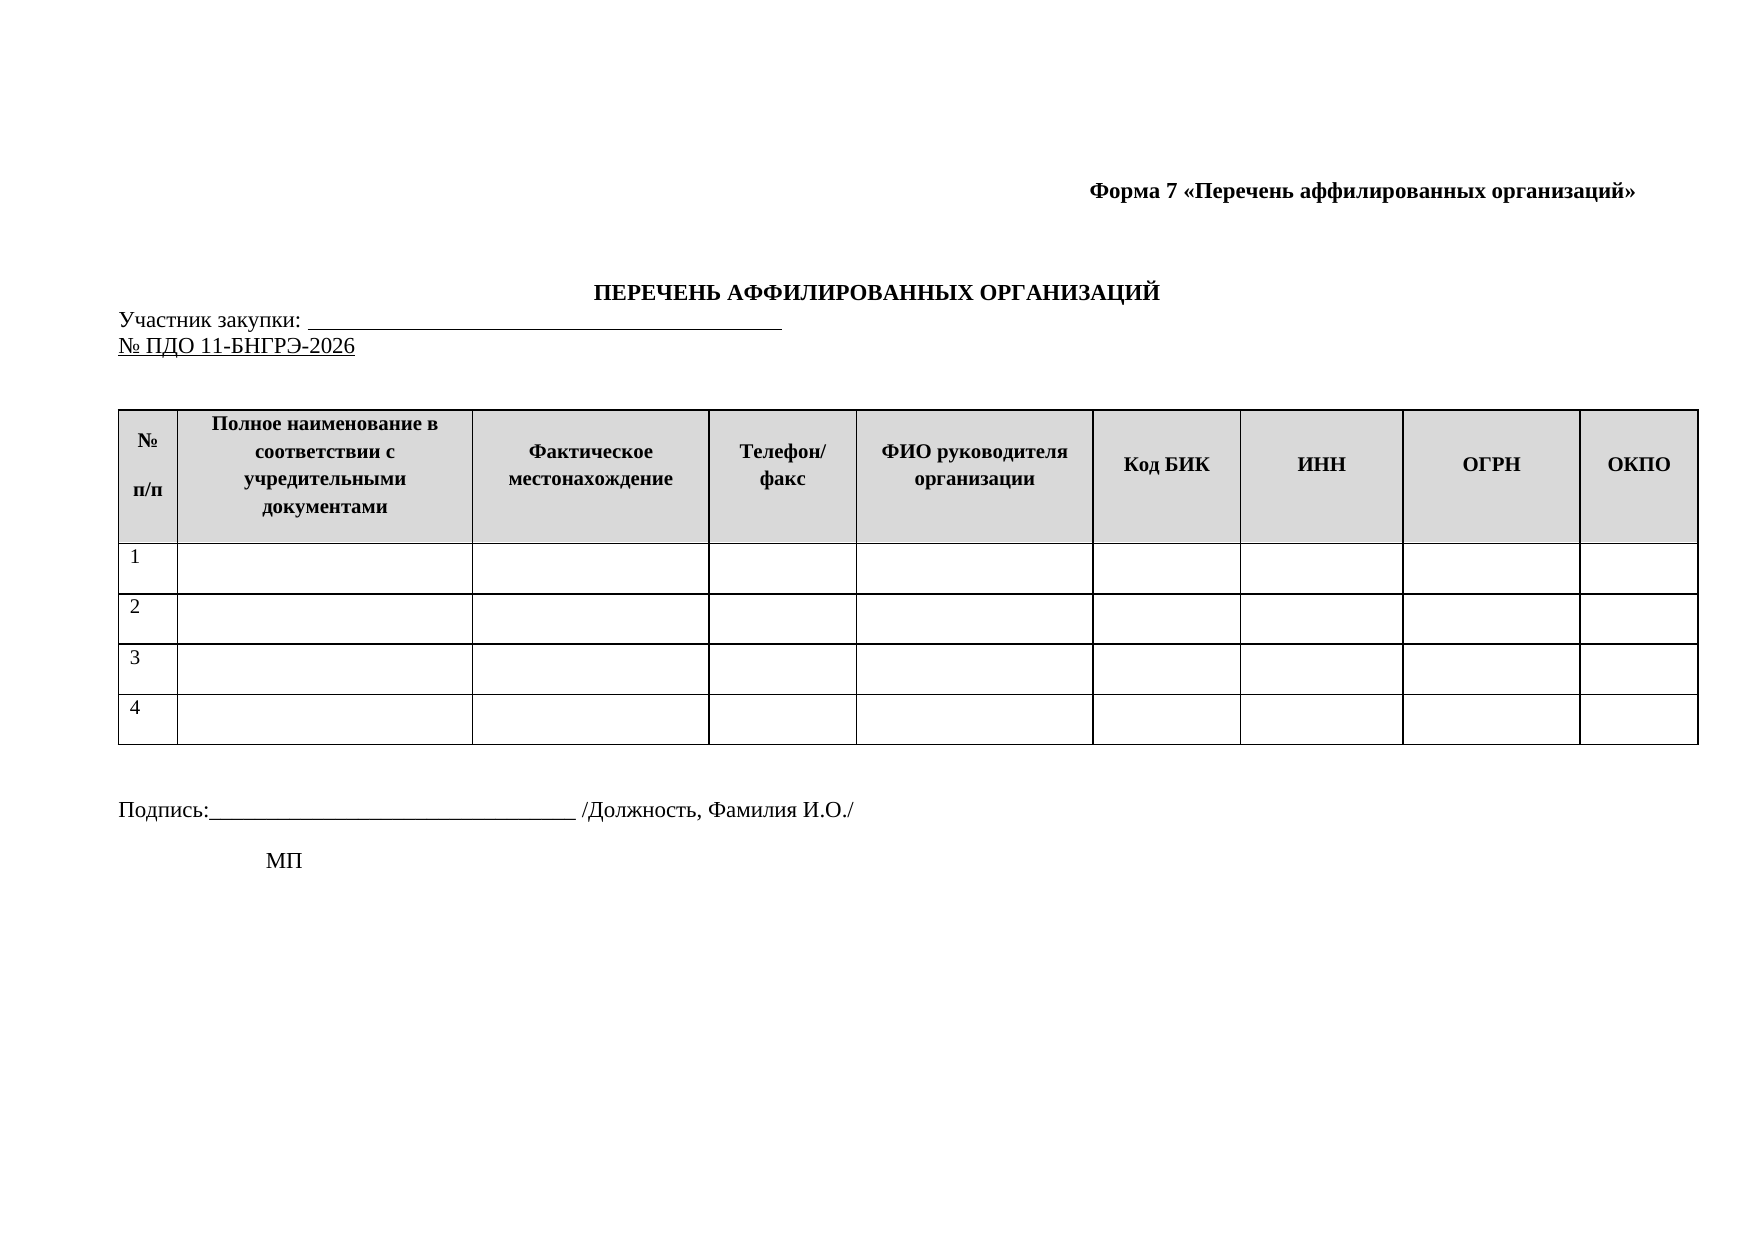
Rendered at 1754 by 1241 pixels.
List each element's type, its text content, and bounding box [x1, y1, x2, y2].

table_cell 2 [119, 595, 177, 643]
table_header Полное наименование в соответствии с учредительными документами [178, 411, 472, 542]
table_header Код БИК [1094, 411, 1240, 542]
text МП [118, 847, 1636, 874]
text Форма 7 «Перечень аффилированных организаций» [118, 177, 1636, 203]
table_cell [473, 695, 708, 744]
table_cell [710, 645, 856, 693]
table_cell 3 [119, 645, 177, 693]
table_cell [178, 595, 472, 643]
table_cell [178, 645, 472, 693]
table_header № п/п [119, 411, 177, 542]
table_cell [1094, 645, 1240, 693]
table_cell 1 [119, 544, 177, 593]
table_cell [710, 544, 856, 593]
table_cell [1404, 645, 1579, 693]
table_cell [857, 695, 1092, 744]
table_cell [710, 695, 856, 744]
table_cell [1094, 595, 1240, 643]
table_cell [857, 645, 1092, 693]
table_cell [1581, 595, 1697, 643]
table_cell [1404, 695, 1579, 744]
text ПЕРЕЧЕНЬ АФФИЛИРОВАННЫХ ОРГАНИЗАЦИЙ [118, 279, 1636, 306]
table_cell [473, 645, 708, 693]
table_cell [1094, 695, 1240, 744]
table_header Фактическое местонахождение [473, 411, 708, 542]
table_cell [1404, 595, 1579, 643]
text № ПДО 11-БНГРЭ-2026 [118, 332, 1636, 358]
text Подпись:________________________________ /Должность, Фамилия И.О./ [118, 796, 1636, 823]
table_cell [1581, 645, 1697, 693]
table_header ОКПО [1581, 411, 1697, 542]
table_cell [178, 544, 472, 593]
table_cell [710, 595, 856, 643]
table_cell [857, 544, 1092, 593]
text Участник закупки: [118, 306, 1636, 332]
table_header ИНН [1241, 411, 1402, 542]
table_cell [1581, 695, 1697, 744]
table_header ОГРН [1404, 411, 1579, 542]
table_cell [857, 595, 1092, 643]
table_header ФИО руководителя организации [857, 411, 1092, 542]
table_cell [1241, 595, 1402, 643]
table_cell [178, 695, 472, 744]
table_cell [1404, 544, 1579, 593]
table_header Телефон/ факс [710, 411, 856, 542]
table_cell [1094, 544, 1240, 593]
table_cell [1241, 645, 1402, 693]
table_cell [473, 595, 708, 643]
table_cell [473, 544, 708, 593]
table_cell [1581, 544, 1697, 593]
table_cell [1241, 544, 1402, 593]
table_cell [1241, 695, 1402, 744]
table_cell 4 [119, 695, 177, 744]
